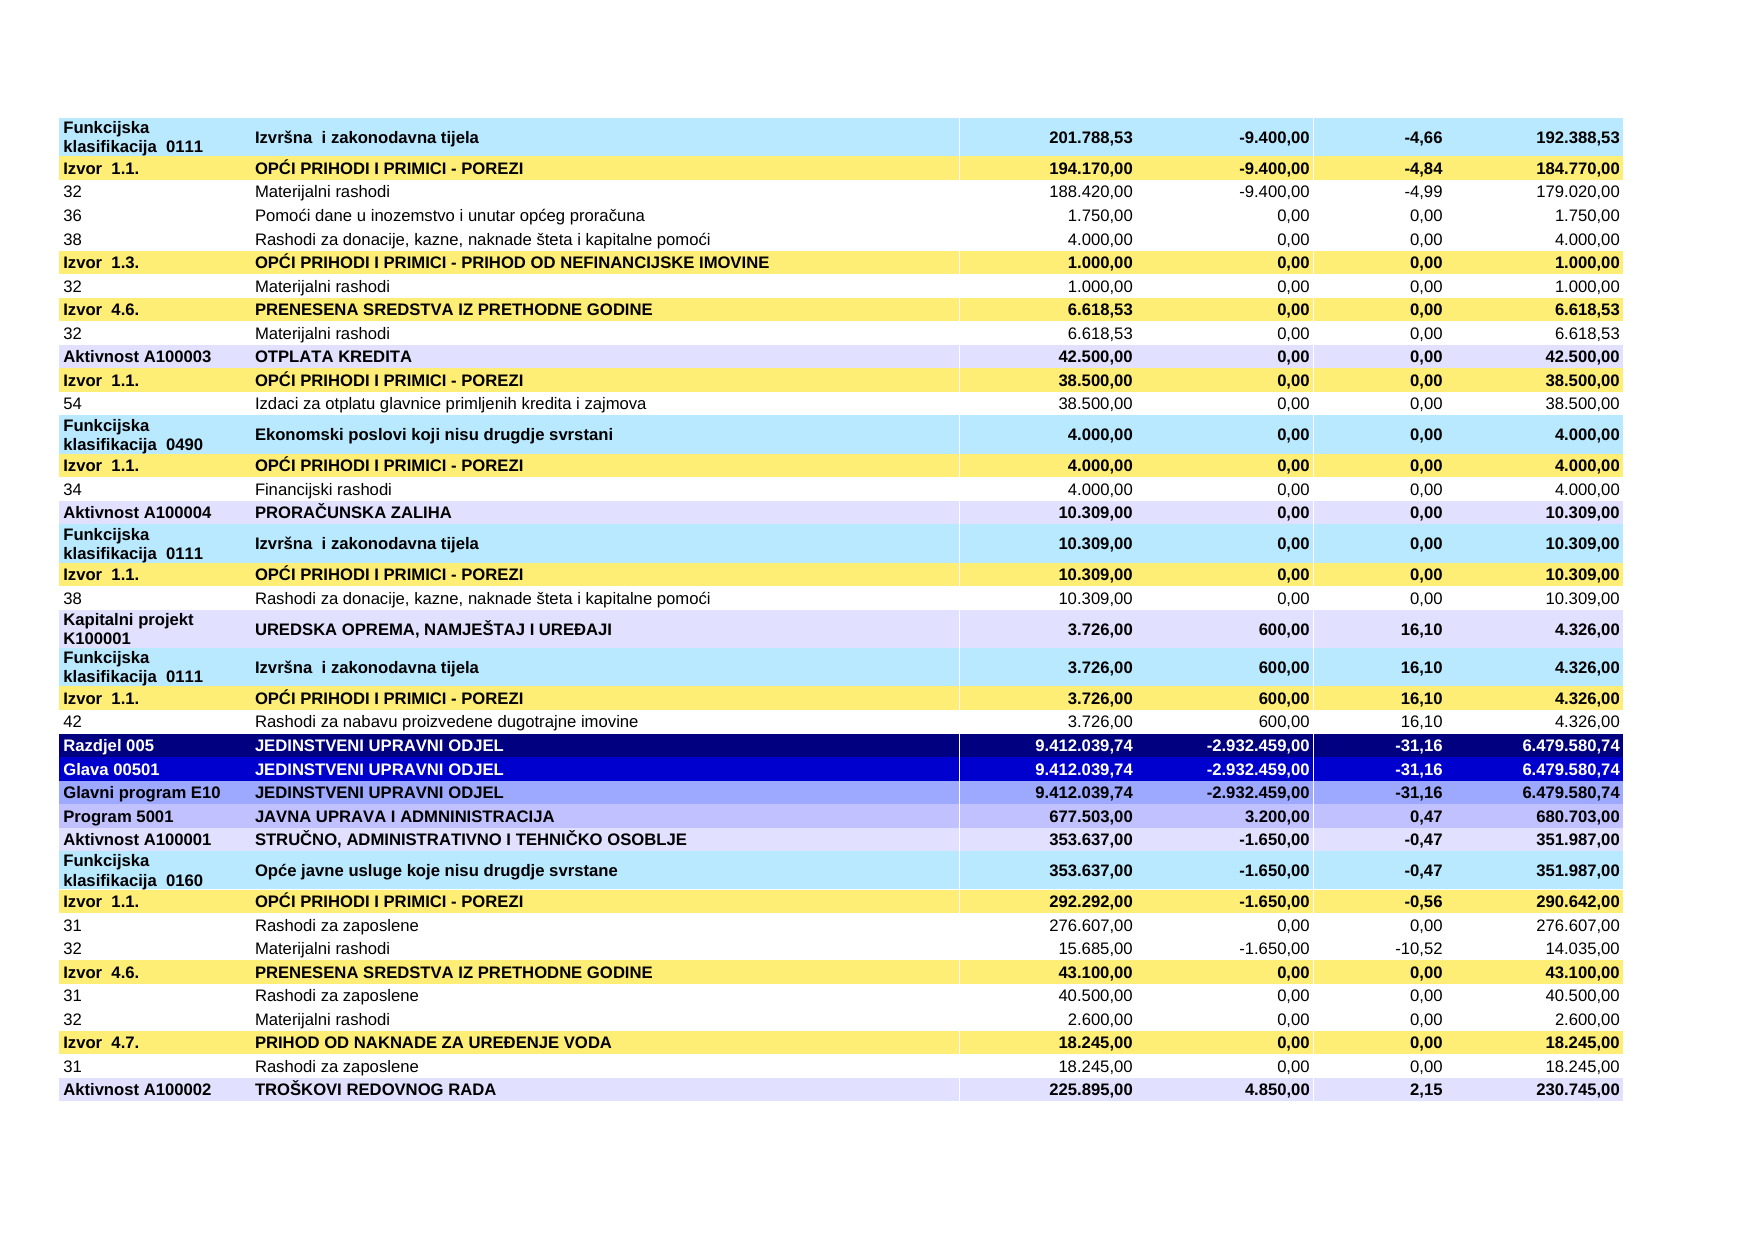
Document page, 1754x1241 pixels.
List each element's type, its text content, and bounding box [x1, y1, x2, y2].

table_cell Funkcijska klasifikacija 0111 [59, 118, 251, 156]
table_cell 2.600,00 [1446, 1007, 1623, 1031]
table_cell 16,10 [1314, 610, 1446, 648]
table_cell JAVNA UPRAVA I ADMNINISTRACIJA [251, 804, 959, 828]
table_cell PRENESENA SREDSTVA IZ PRETHODNE GODINE [251, 960, 959, 984]
table_cell -4,99 [1314, 180, 1446, 203]
table_cell Rashodi za donacije, kazne, naknade šteta i kapitalne pomoći [251, 586, 959, 610]
table_cell 0,00 [1314, 345, 1446, 368]
table_cell Funkcijska klasifikacija 0111 [59, 648, 251, 686]
table_cell 42.500,00 [960, 345, 1136, 368]
table_cell 18.245,00 [1446, 1054, 1623, 1078]
table_cell 40.500,00 [1446, 984, 1623, 1007]
table_cell 0,00 [1136, 368, 1313, 392]
table_cell 0,00 [1314, 298, 1446, 321]
table_cell -2.932.459,00 [1136, 757, 1313, 781]
table_cell 1.000,00 [960, 274, 1136, 298]
table_cell 0,00 [1136, 227, 1313, 251]
table_cell -0,56 [1314, 890, 1446, 913]
table_cell PRENESENA SREDSTVA IZ PRETHODNE GODINE [251, 298, 959, 321]
table_cell 40.500,00 [960, 984, 1136, 1007]
table_cell Rashodi za donacije, kazne, naknade šteta i kapitalne pomoći [251, 227, 959, 251]
table_cell 0,00 [1136, 454, 1313, 477]
table_cell -9.400,00 [1136, 156, 1313, 180]
table_cell 38 [59, 227, 251, 251]
table_cell 4.000,00 [960, 454, 1136, 477]
table_cell 10.309,00 [1446, 563, 1623, 586]
table_cell 192.388,53 [1446, 118, 1623, 156]
table_cell Materijalni rashodi [251, 321, 959, 345]
table_cell 0,00 [1136, 415, 1313, 454]
table_cell PRIHOD OD NAKNADE ZA UREĐENJE VODA [251, 1031, 959, 1054]
table_cell -31,16 [1314, 757, 1446, 781]
table_cell 353.637,00 [960, 828, 1136, 851]
table_cell -31,16 [1314, 734, 1446, 757]
table_cell 0,00 [1136, 477, 1313, 501]
table_cell Ekonomski poslovi koji nisu drugdje svrstani [251, 415, 959, 454]
table_cell Materijalni rashodi [251, 180, 959, 203]
table_cell STRUČNO, ADMINISTRATIVNO I TEHNIČKO OSOBLJE [251, 828, 959, 851]
table_cell 0,00 [1136, 392, 1313, 415]
table_cell 677.503,00 [960, 804, 1136, 828]
table_cell 0,00 [1136, 1031, 1313, 1054]
table_cell 38.500,00 [1446, 368, 1623, 392]
table_cell 4.326,00 [1446, 686, 1623, 710]
table_cell 0,00 [1314, 984, 1446, 1007]
table_cell Rashodi za nabavu proizvedene dugotrajne imovine [251, 710, 959, 733]
table_cell 31 [59, 1054, 251, 1078]
table_cell Program 5001 [59, 804, 251, 828]
table_cell TROŠKOVI REDOVNOG RADA [251, 1078, 959, 1101]
table_cell 184.770,00 [1446, 156, 1623, 180]
table_cell Funkcijska klasifikacija 0160 [59, 851, 251, 889]
table_cell 290.642,00 [1446, 890, 1623, 913]
table_cell 0,00 [1136, 563, 1313, 586]
table_cell Rashodi za zaposlene [251, 1054, 959, 1078]
table_cell 600,00 [1136, 610, 1313, 648]
table_cell 6.618,53 [1446, 321, 1623, 345]
table_cell OTPLATA KREDITA [251, 345, 959, 368]
table_cell Izvršna i zakonodavna tijela [251, 648, 959, 686]
table_cell 0,00 [1136, 984, 1313, 1007]
table_cell Izvor 1.1. [59, 368, 251, 392]
table_cell 3.726,00 [960, 686, 1136, 710]
table_cell Materijalni rashodi [251, 274, 959, 298]
table_cell Izvor 1.1. [59, 454, 251, 477]
table_cell Materijalni rashodi [251, 1007, 959, 1031]
table_cell Aktivnost A100004 [59, 501, 251, 524]
table_cell 0,00 [1314, 1031, 1446, 1054]
table_cell 4.000,00 [960, 415, 1136, 454]
table_cell 32 [59, 274, 251, 298]
table_cell 42 [59, 710, 251, 733]
table_cell Izvršna i zakonodavna tijela [251, 118, 959, 156]
table_cell -1.650,00 [1136, 851, 1313, 889]
table_cell 0,00 [1314, 204, 1446, 227]
table_cell 0,00 [1136, 345, 1313, 368]
table_cell 6.618,53 [1446, 298, 1623, 321]
table_cell 0,00 [1136, 960, 1313, 984]
table_cell -9.400,00 [1136, 180, 1313, 203]
table_cell 351.987,00 [1446, 828, 1623, 851]
table_cell 4.000,00 [1446, 415, 1623, 454]
table_cell Aktivnost A100002 [59, 1078, 251, 1101]
table_cell 38.500,00 [1446, 392, 1623, 415]
table_cell Izvršna i zakonodavna tijela [251, 524, 959, 563]
table_cell 42.500,00 [1446, 345, 1623, 368]
table_cell 0,00 [1314, 501, 1446, 524]
table_cell -1.650,00 [1136, 890, 1313, 913]
table_cell 43.100,00 [1446, 960, 1623, 984]
table_cell 0,00 [1314, 251, 1446, 274]
table_cell JEDINSTVENI UPRAVNI ODJEL [251, 757, 959, 781]
table_cell 3.200,00 [1136, 804, 1313, 828]
table_cell 38 [59, 586, 251, 610]
table_cell 0,00 [1136, 1054, 1313, 1078]
table_cell -1.650,00 [1136, 828, 1313, 851]
table_cell 10.309,00 [960, 563, 1136, 586]
table_cell 2,15 [1314, 1078, 1446, 1101]
table_cell 0,00 [1314, 1007, 1446, 1031]
table_cell 0,00 [1136, 1007, 1313, 1031]
table_cell 2.600,00 [960, 1007, 1136, 1031]
table_cell Financijski rashodi [251, 477, 959, 501]
table_cell 32 [59, 1007, 251, 1031]
table_cell -31,16 [1314, 781, 1446, 804]
table_cell UREDSKA OPREMA, NAMJEŠTAJ I UREĐAJI [251, 610, 959, 648]
table_cell -4,84 [1314, 156, 1446, 180]
table_cell 15.685,00 [960, 937, 1136, 960]
table_cell 18.245,00 [960, 1031, 1136, 1054]
table_cell Rashodi za zaposlene [251, 913, 959, 937]
table_cell 1.000,00 [960, 251, 1136, 274]
table_cell 0,00 [1314, 524, 1446, 563]
table_cell -2.932.459,00 [1136, 781, 1313, 804]
table_cell 680.703,00 [1446, 804, 1623, 828]
table_cell 0,00 [1314, 321, 1446, 345]
table_cell 4.326,00 [1446, 710, 1623, 733]
table_cell 36 [59, 204, 251, 227]
table_cell 32 [59, 180, 251, 203]
table_cell 10.309,00 [960, 501, 1136, 524]
table_cell -10,52 [1314, 937, 1446, 960]
table_cell 6.479.580,74 [1446, 781, 1623, 804]
table_cell OPĆI PRIHODI I PRIMICI - POREZI [251, 686, 959, 710]
table_cell 43.100,00 [960, 960, 1136, 984]
table_cell Izvor 1.1. [59, 686, 251, 710]
table_cell Izvor 4.6. [59, 960, 251, 984]
table_cell 14.035,00 [1446, 937, 1623, 960]
table_cell 292.292,00 [960, 890, 1136, 913]
table_cell OPĆI PRIHODI I PRIMICI - POREZI [251, 563, 959, 586]
table_cell 0,00 [1314, 274, 1446, 298]
table_cell 0,00 [1136, 204, 1313, 227]
table_cell 0,00 [1136, 524, 1313, 563]
table_cell 3.726,00 [960, 648, 1136, 686]
table_cell 31 [59, 913, 251, 937]
table_cell Izvor 1.1. [59, 156, 251, 180]
table_cell OPĆI PRIHODI I PRIMICI - POREZI [251, 890, 959, 913]
table_cell Aktivnost A100003 [59, 345, 251, 368]
table_cell 0,00 [1136, 501, 1313, 524]
table_cell 351.987,00 [1446, 851, 1623, 889]
table_cell 31 [59, 984, 251, 1007]
table_cell 600,00 [1136, 686, 1313, 710]
table_cell 54 [59, 392, 251, 415]
table_cell 32 [59, 937, 251, 960]
table_cell 0,00 [1314, 454, 1446, 477]
table_cell 4.000,00 [1446, 227, 1623, 251]
table_cell 0,00 [1136, 913, 1313, 937]
table_cell 0,00 [1314, 960, 1446, 984]
table_cell 188.420,00 [960, 180, 1136, 203]
table_cell 0,00 [1314, 392, 1446, 415]
table_cell -1.650,00 [1136, 937, 1313, 960]
table_cell Razdjel 005 [59, 734, 251, 757]
table_cell 0,00 [1314, 477, 1446, 501]
table_cell 4.000,00 [1446, 477, 1623, 501]
table_cell -0,47 [1314, 851, 1446, 889]
table_cell 34 [59, 477, 251, 501]
table_cell -9.400,00 [1136, 118, 1313, 156]
table_cell Opće javne usluge koje nisu drugdje svrstane [251, 851, 959, 889]
table_cell Materijalni rashodi [251, 937, 959, 960]
table_cell 0,00 [1314, 913, 1446, 937]
table_cell -4,66 [1314, 118, 1446, 156]
table_cell 0,00 [1314, 563, 1446, 586]
table_cell OPĆI PRIHODI I PRIMICI - PRIHOD OD NEFINANCIJSKE IMOVINE [251, 251, 959, 274]
table_cell 38.500,00 [960, 392, 1136, 415]
table_cell 4.326,00 [1446, 648, 1623, 686]
table_cell 10.309,00 [960, 586, 1136, 610]
table_cell 0,00 [1314, 586, 1446, 610]
table_cell Izvor 4.7. [59, 1031, 251, 1054]
table_cell 0,00 [1314, 368, 1446, 392]
table_cell 0,47 [1314, 804, 1446, 828]
table_cell Funkcijska klasifikacija 0490 [59, 415, 251, 454]
table_cell 201.788,53 [960, 118, 1136, 156]
table_cell OPĆI PRIHODI I PRIMICI - POREZI [251, 368, 959, 392]
table_cell Izvor 4.6. [59, 298, 251, 321]
table_cell 230.745,00 [1446, 1078, 1623, 1101]
table_cell 3.726,00 [960, 610, 1136, 648]
table_cell 4.000,00 [1446, 454, 1623, 477]
table_cell 10.309,00 [1446, 586, 1623, 610]
table_cell Rashodi za zaposlene [251, 984, 959, 1007]
table_cell 4.850,00 [1136, 1078, 1313, 1101]
table_cell 10.309,00 [1446, 501, 1623, 524]
table_cell 194.170,00 [960, 156, 1136, 180]
table_cell 6.618,53 [960, 321, 1136, 345]
table_cell 4.000,00 [960, 227, 1136, 251]
table_cell 3.726,00 [960, 710, 1136, 733]
table_cell 600,00 [1136, 710, 1313, 733]
table_cell 276.607,00 [1446, 913, 1623, 937]
table_cell JEDINSTVENI UPRAVNI ODJEL [251, 781, 959, 804]
table_cell 4.326,00 [1446, 610, 1623, 648]
table_cell 32 [59, 321, 251, 345]
table_cell 9.412.039,74 [960, 734, 1136, 757]
table_cell Aktivnost A100001 [59, 828, 251, 851]
table_cell 38.500,00 [960, 368, 1136, 392]
table_cell Izvor 1.1. [59, 563, 251, 586]
table_cell Glava 00501 [59, 757, 251, 781]
table_cell 9.412.039,74 [960, 757, 1136, 781]
table_cell 179.020,00 [1446, 180, 1623, 203]
table_cell Kapitalni projekt K100001 [59, 610, 251, 648]
table_cell OPĆI PRIHODI I PRIMICI - POREZI [251, 454, 959, 477]
table_cell Izdaci za otplatu glavnice primljenih kredita i zajmova [251, 392, 959, 415]
table_cell 1.000,00 [1446, 251, 1623, 274]
table_cell 10.309,00 [960, 524, 1136, 563]
table_cell PRORAČUNSKA ZALIHA [251, 501, 959, 524]
table_cell JEDINSTVENI UPRAVNI ODJEL [251, 734, 959, 757]
table_cell 0,00 [1314, 415, 1446, 454]
table_cell 1.750,00 [1446, 204, 1623, 227]
table_cell 1.000,00 [1446, 274, 1623, 298]
table_cell 6.479.580,74 [1446, 757, 1623, 781]
table_cell 9.412.039,74 [960, 781, 1136, 804]
table_cell 18.245,00 [1446, 1031, 1623, 1054]
table_cell 225.895,00 [960, 1078, 1136, 1101]
table_cell Izvor 1.3. [59, 251, 251, 274]
table_cell 0,00 [1136, 586, 1313, 610]
table_cell 10.309,00 [1446, 524, 1623, 563]
table_cell 16,10 [1314, 648, 1446, 686]
table_cell Izvor 1.1. [59, 890, 251, 913]
table_cell 600,00 [1136, 648, 1313, 686]
table_cell 16,10 [1314, 686, 1446, 710]
table_cell 18.245,00 [960, 1054, 1136, 1078]
table_cell 6.618,53 [960, 298, 1136, 321]
table_cell 0,00 [1136, 321, 1313, 345]
table_cell OPĆI PRIHODI I PRIMICI - POREZI [251, 156, 959, 180]
table_cell -0,47 [1314, 828, 1446, 851]
table_cell Funkcijska klasifikacija 0111 [59, 524, 251, 563]
table_cell 6.479.580,74 [1446, 734, 1623, 757]
table_cell 0,00 [1136, 251, 1313, 274]
table_cell 0,00 [1136, 274, 1313, 298]
table_cell 276.607,00 [960, 913, 1136, 937]
table_cell 0,00 [1314, 227, 1446, 251]
table_cell 16,10 [1314, 710, 1446, 733]
table_cell 1.750,00 [960, 204, 1136, 227]
table_cell 0,00 [1314, 1054, 1446, 1078]
table_cell 353.637,00 [960, 851, 1136, 889]
table_cell 4.000,00 [960, 477, 1136, 501]
table_cell 0,00 [1136, 298, 1313, 321]
table_cell -2.932.459,00 [1136, 734, 1313, 757]
table_cell Glavni program E10 [59, 781, 251, 804]
table_cell Pomoći dane u inozemstvo i unutar općeg proračuna [251, 204, 959, 227]
